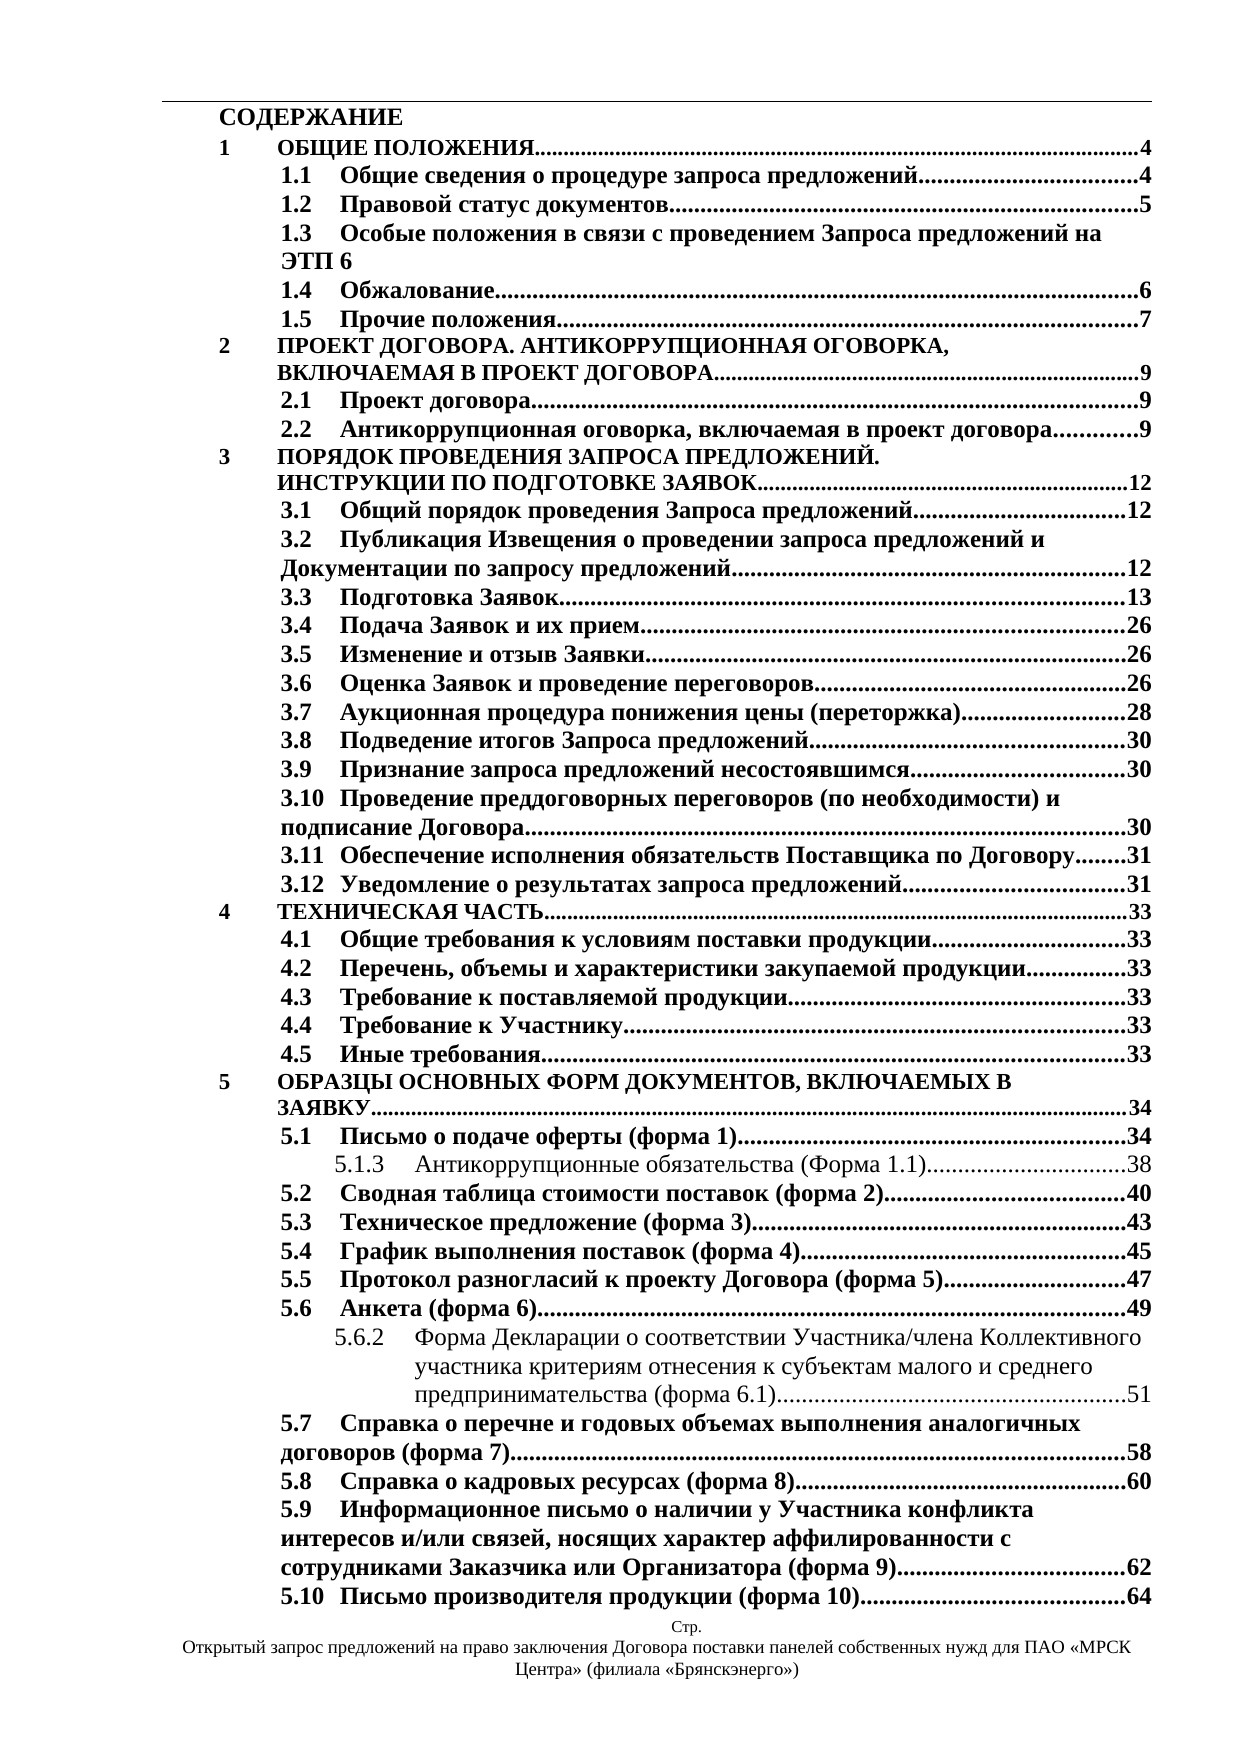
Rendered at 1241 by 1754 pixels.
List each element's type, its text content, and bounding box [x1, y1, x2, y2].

text 3.1 Общий порядок проведения Запроса предложений 12 [280, 496, 1133, 524]
text 3.6 Оценка Заявок и проведение переговоров 26 [280, 668, 1133, 697]
text 5.8 Справка о кадровых ресурсах (форма 8) 60 [280, 1466, 1133, 1494]
text 4.4 Требование к Участнику. 33 [280, 1011, 1133, 1039]
text 5.5 Протокол разногласий к проекту Договора (форма 5) 47 [280, 1264, 1133, 1293]
text 3.7 Аукционная процедура понижения цены (переторжка) 28 [280, 697, 1133, 726]
text 4.5 Иные требования 33 [280, 1039, 1133, 1068]
text 3.10 Проведение преддоговорных переговоров (по необходимости) и подписание Договора 30 [280, 783, 1133, 841]
text 3.9 Признание запроса предложений несостоявшимся 30 [280, 754, 1133, 783]
text 4 Техническая часть 33 [218, 898, 1033, 924]
text 1.4 Обжалование 6 [280, 275, 1133, 304]
text 5.10 Письмо производителя продукции (форма 10) 64 [280, 1581, 1133, 1609]
text 4.2 Перечень, объемы и характеристики закупаемой продукции 33 [280, 953, 1133, 982]
text 4.1 Общие требования к условиям поставки продукции 33 [280, 924, 1133, 953]
text 1.3 Особые положения в связи с проведением Запроса предложений на ЭТП 6 [280, 218, 1133, 275]
text 2 Проект Договора. Антикоррупционная оговорка, включаемая в проект договора 9 [218, 333, 1033, 385]
text 3.5 Изменение и отзыв Заявки 26 [280, 639, 1133, 668]
text 3 Порядок проведения Запроса предложений. Инструкции по подготовке Заявок 12 [218, 443, 1033, 496]
text 5.1 Письмо о подаче оферты (форма 1) 34 [280, 1121, 1133, 1149]
text 5.6.2 Форма Декларации о соответствии Участника/члена Коллективного участника критериям отнесения к субъектам малого и среднего предпринимательства (форма 6.1) 51 [334, 1322, 1144, 1408]
text 3.3 Подготовка Заявок 13 [280, 582, 1133, 611]
text 2.2 Антикоррупционная оговорка, включаемая в проект договора 9 [280, 414, 1133, 443]
text 3.2 Публикация Извещения о проведении запроса предложений и Документации по запросу предложений 12 [280, 524, 1133, 582]
text 5.4 График выполнения поставок (форма 4) 45 [280, 1236, 1133, 1264]
text 3.12 Уведомление о результатах запроса предложений 31 [280, 869, 1133, 898]
text 3.8 Подведение итогов Запроса предложений 30 [280, 726, 1133, 754]
text 5 Образцы основных форм документов, включаемых в Заявку 34 [218, 1068, 1033, 1121]
text 5.1.3 Антикоррупционные обязательства (Форма 1.1). 38 [334, 1149, 1144, 1178]
text 5.7 Справка о перечне и годовых объемах выполнения аналогичных договоров (форма 7) 58 [280, 1408, 1133, 1466]
text 1 Общие положения 4 [218, 134, 1033, 160]
text 1.2 Правовой статус документов 5 [280, 189, 1133, 218]
text 3.4 Подача Заявок и их прием 26 [280, 611, 1133, 639]
text СОДЕРЖАНИЕ [218, 102, 938, 131]
text 2.1 Проект договора 9 [280, 385, 1133, 414]
text 1.1 Общие сведения о процедуре запроса предложений 4 [280, 160, 1133, 189]
text 5.3 Техническое предложение (форма 3) 43 [280, 1207, 1133, 1236]
text 5.9 Информационное письмо о наличии у Участника конфликта интересов и/или связей, носящих характер аффилированности с сотрудниками Заказчика или Организатора (форма 9) 62 [280, 1494, 1133, 1581]
text 5.2 Сводная таблица стоимости поставок (форма 2) 40 [280, 1178, 1133, 1207]
text 5.6 Анкета (форма 6) 49 [280, 1293, 1133, 1322]
text 3.11 Обеспечение исполнения обязательств Поставщика по Договору 31 [280, 841, 1133, 869]
text 1.5 Прочие положения 7 [280, 304, 1133, 333]
text 4.3 Требование к поставляемой продукции 33 [280, 982, 1133, 1011]
